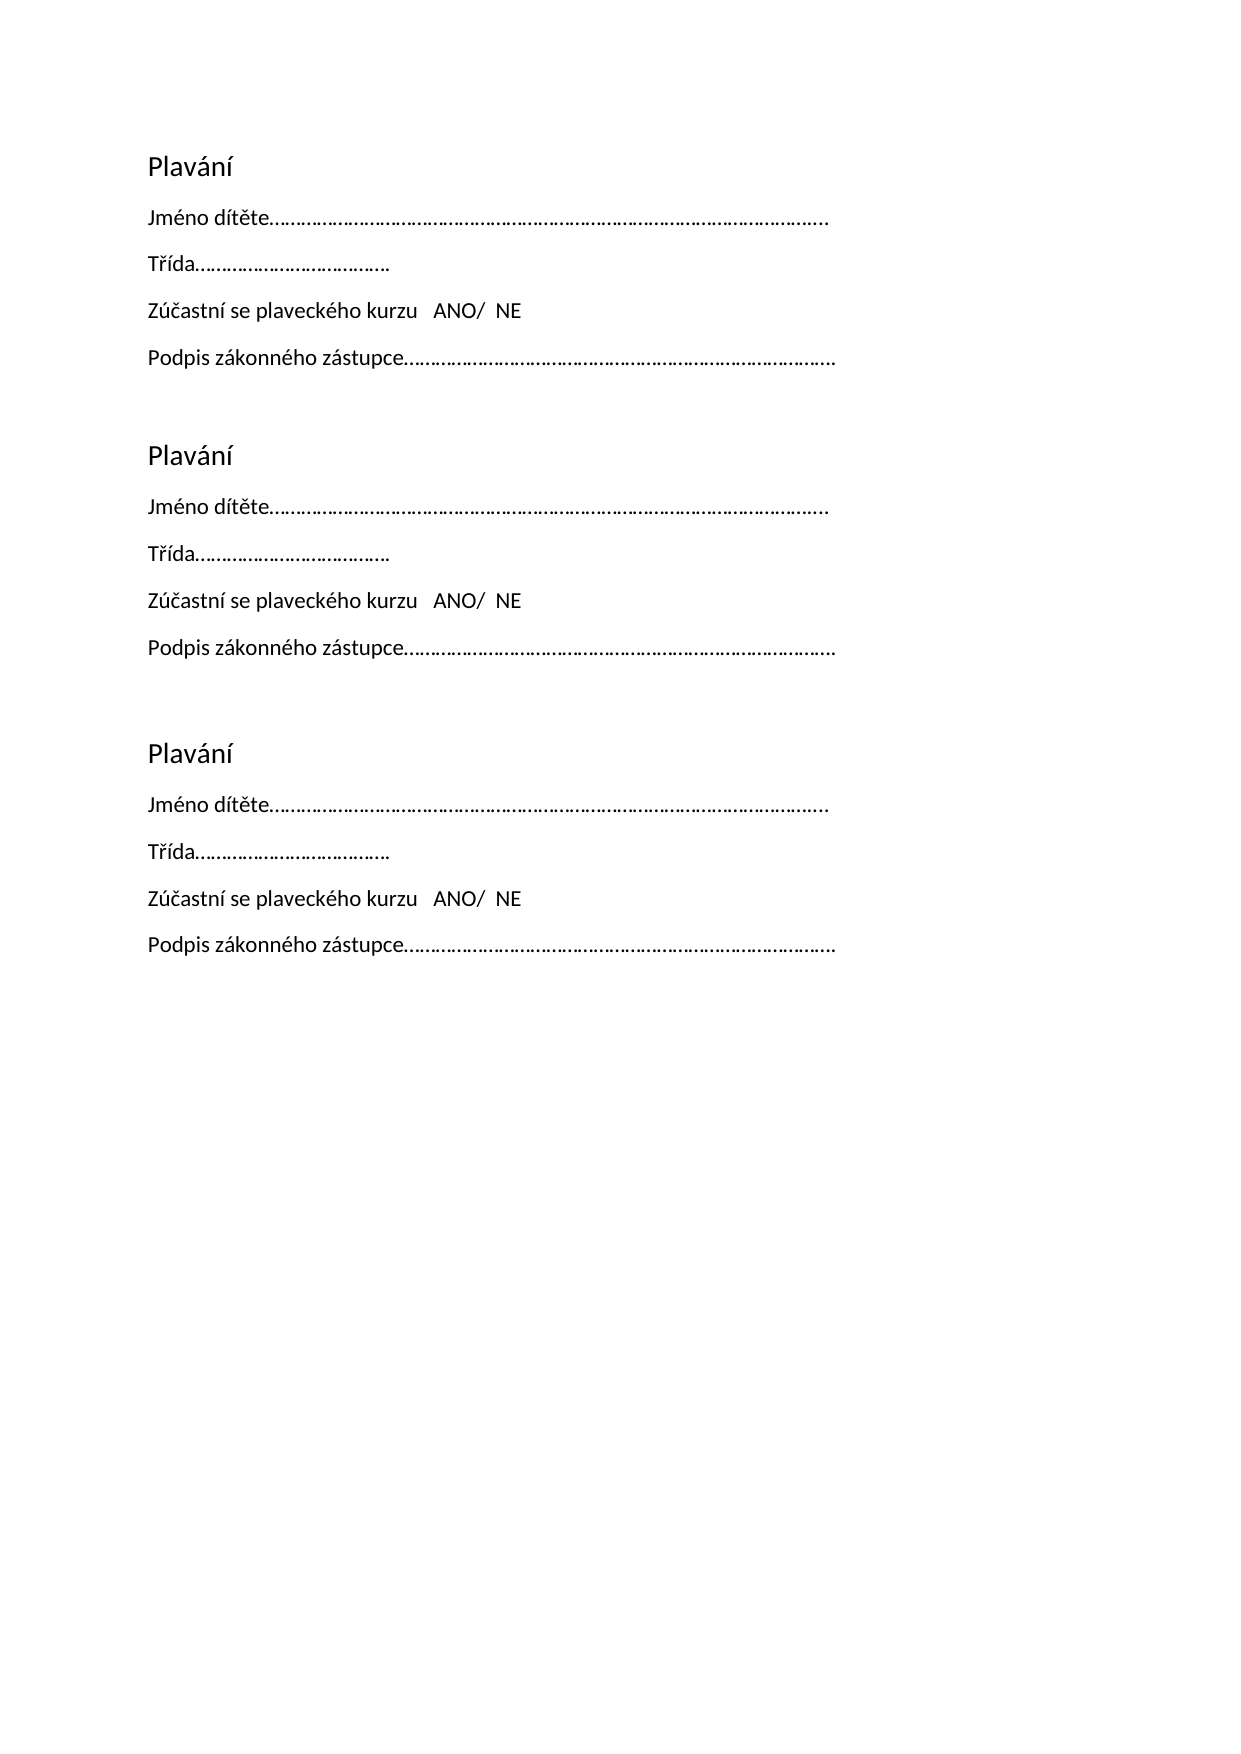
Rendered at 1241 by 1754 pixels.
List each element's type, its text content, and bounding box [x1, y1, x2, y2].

text Jméno dítěte………………………………………………………………………………………….... [148, 790, 1093, 818]
text Jméno dítěte………………………………………………………………………………………….... [148, 492, 1093, 520]
text Třída………………………………. [148, 837, 1093, 865]
text Zúčastní se plaveckého kurzu ANO/ NE [148, 296, 1093, 324]
text Třída………………………………. [148, 539, 1093, 567]
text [148, 343, 1093, 371]
text Třída………………………………. [148, 249, 1093, 278]
text Plavání [148, 148, 1093, 183]
text Zúčastní se plaveckého kurzu ANO/ NE [148, 884, 1093, 912]
text Podpis zákonného zástupce………………………………………………………………………. [148, 633, 1093, 661]
text Podpis zákonného zástupce………………………………………………………………………. [148, 931, 1093, 958]
text Plavání [148, 735, 1093, 770]
text Plavání [148, 437, 1093, 473]
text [148, 203, 1093, 231]
text Zúčastní se plaveckého kurzu ANO/ NE [148, 586, 1093, 614]
